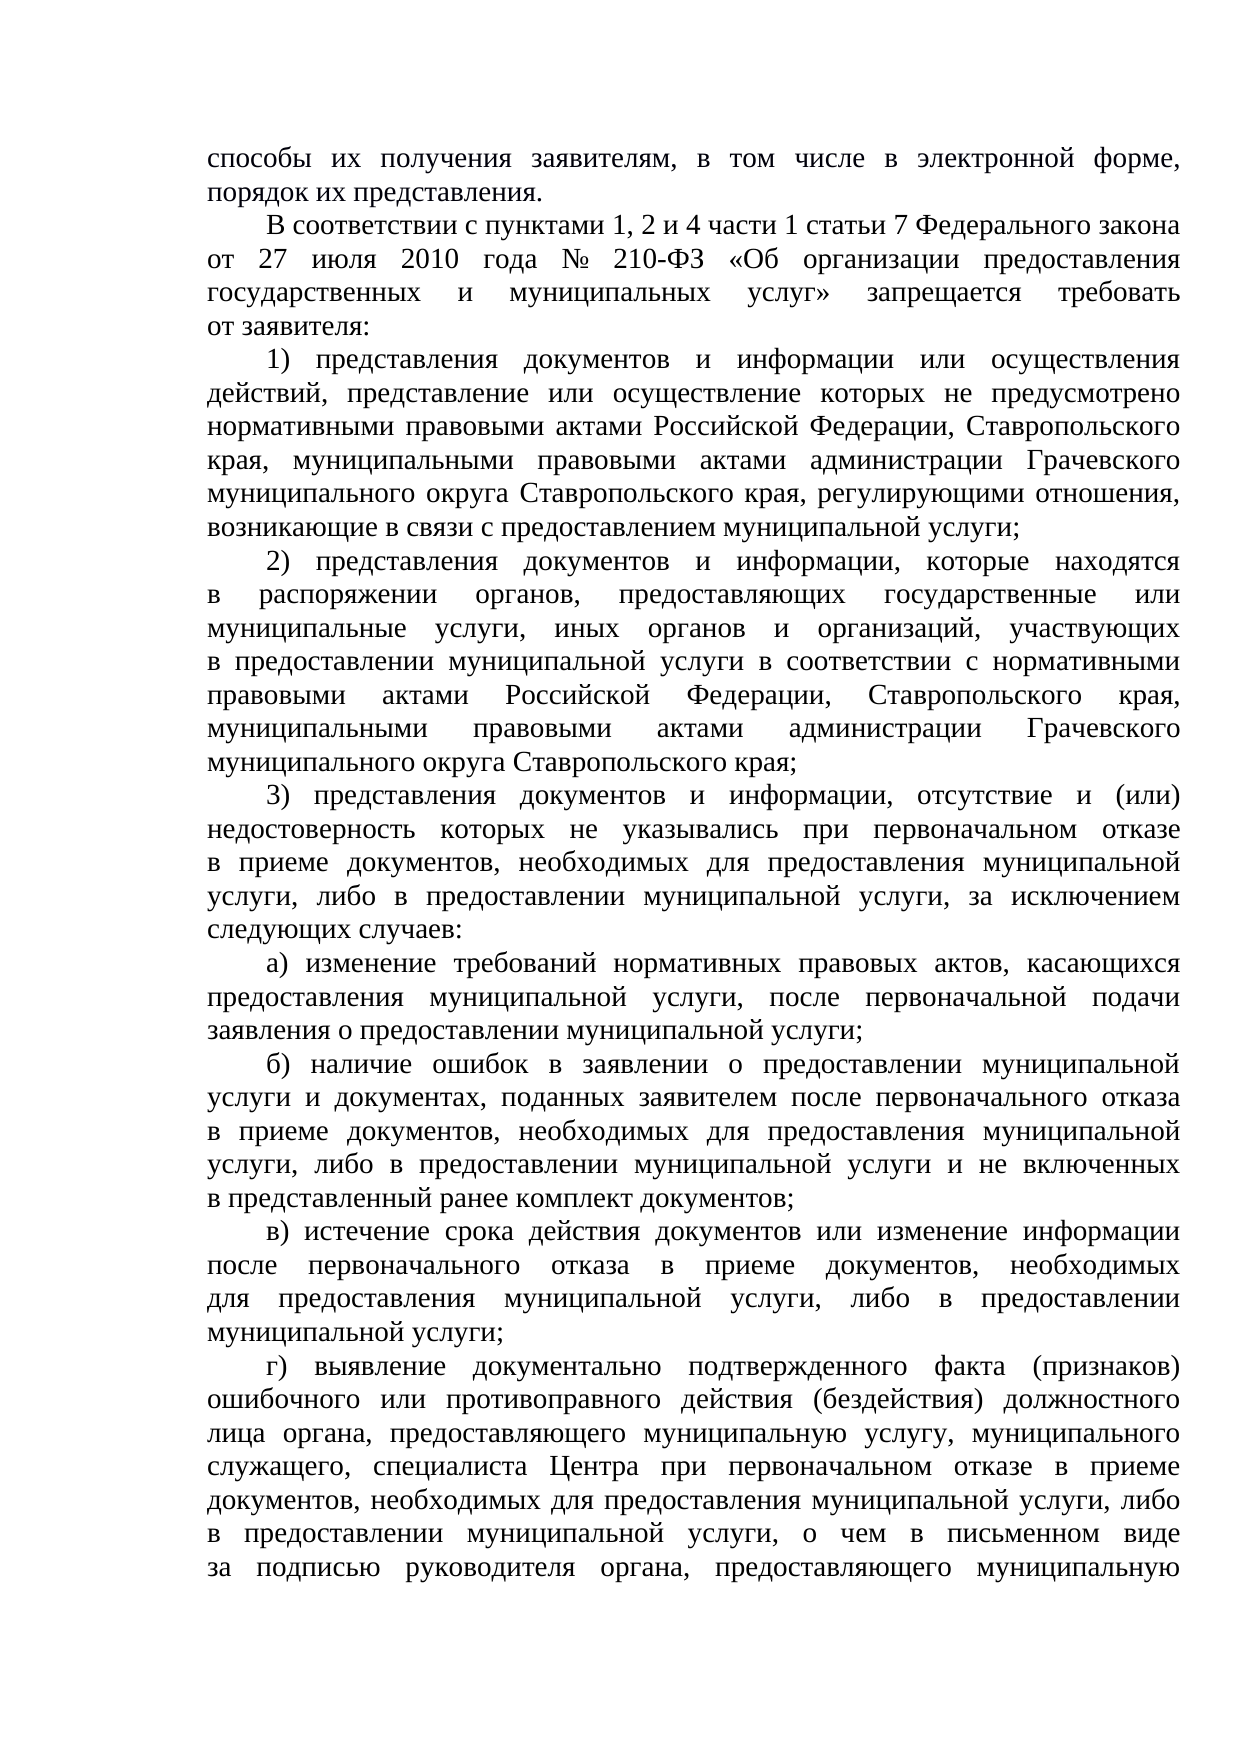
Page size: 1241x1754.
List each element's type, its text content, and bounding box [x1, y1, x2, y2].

text 3) представления документов и информации, отсутствие и (или) недостоверность которых не указывались при первоначальном отказе в приеме документов, необходимых для предоставления муниципальной услуги, либо в предоставлении муниципальной услуги, за исключением следующих случаев: [207, 777, 1181, 945]
text б) наличие ошибок в заявлении о предоставлении муниципальной услуги и документах, поданных заявителем после первоначального отказа в приеме документов, необходимых для предоставления муниципальной услуги, либо в предоставлении муниципальной услуги и не включенных в представленный ранее комплект документов; [207, 1046, 1181, 1213]
text 2) представления документов и информации, которые находятся в распоряжении органов, предоставляющих государственные или муниципальные услуги, иных органов и организаций, участвующих в предоставлении муниципальной услуги в соответствии с нормативными правовыми актами Российской Федерации, Ставропольского края, муниципальными правовыми актами администрации Грачевского муниципального округа Ставропольского края; [207, 543, 1181, 777]
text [207, 1348, 1181, 1582]
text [207, 140, 1181, 207]
text 1) представления документов и информации или осуществления действий, представление или осуществление которых не предусмотрено нормативными правовыми актами Российской Федерации, Ставропольского края, муниципальными правовыми актами администрации Грачевского муниципального округа Ставропольского края, регулирующими отношения, возникающие в связи с предоставлением муниципальной услуги; [207, 341, 1181, 543]
text в) истечение срока действия документов или изменение информации после первоначального отказа в приеме документов, необходимых для предоставления муниципальной услуги, либо в предоставлении муниципальной услуги; [207, 1213, 1181, 1348]
text В соответствии с пунктами 1, 2 и 4 части 1 статьи 7 Федерального закона от 27 июля 2010 года № 210-ФЗ «Об организации предоставления государственных и муниципальных услуг» запрещается требовать от заявителя: [207, 207, 1181, 341]
text а) изменение требований нормативных правовых актов, касающихся предоставления муниципальной услуги, после первоначальной подачи заявления о предоставлении муниципальной услуги; [207, 945, 1181, 1046]
